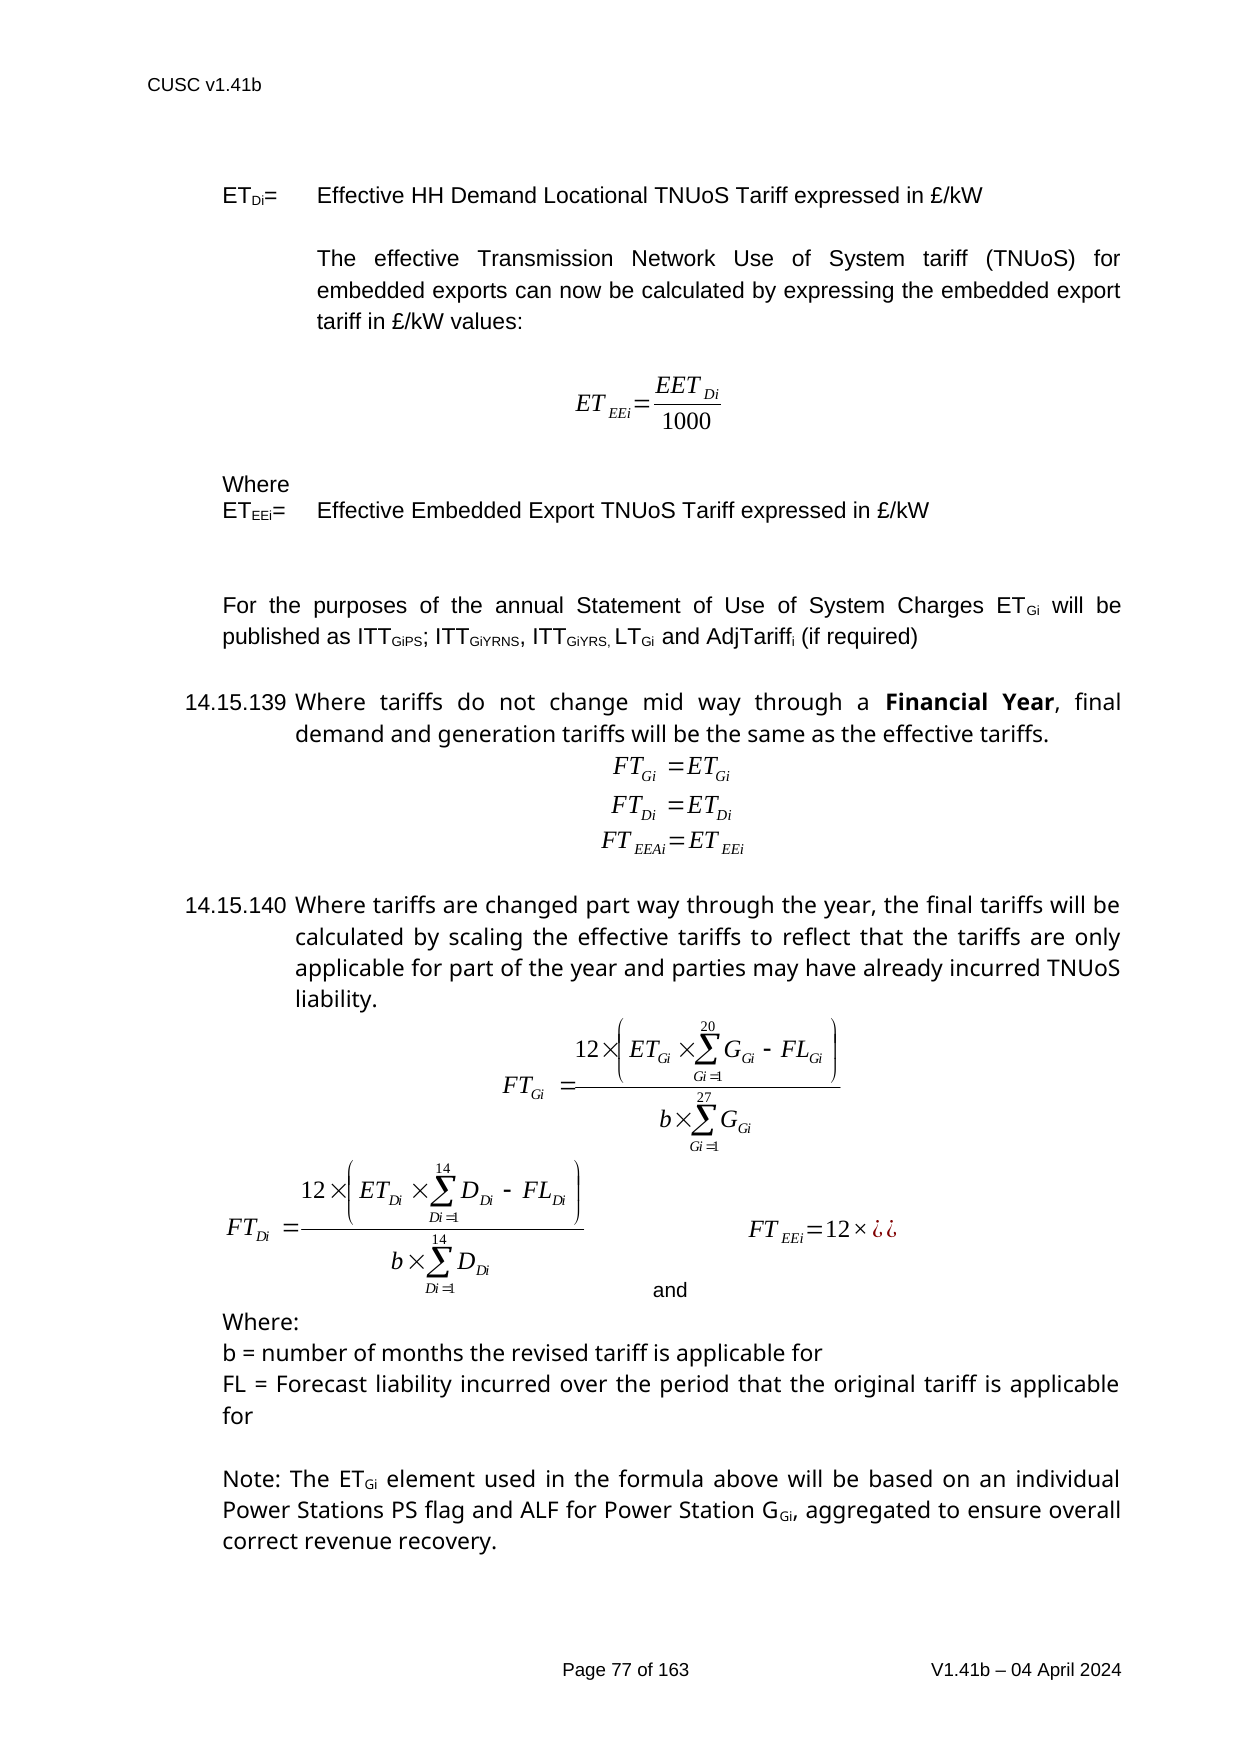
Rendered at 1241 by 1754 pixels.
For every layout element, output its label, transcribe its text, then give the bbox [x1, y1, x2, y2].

text b = number of months the revised tariff is applicable for [222, 1337, 1121, 1368]
text and [147, 1156, 1121, 1306]
text FL = Forecast liability incurred over the period that the original tariff is applicable for [222, 1368, 1121, 1431]
text Where [147, 471, 1121, 497]
text ET EEi= Effective Embedded Export TNUoS Tariff expressed in £/kW [174, 497, 1121, 523]
text The effective Transmission Network Use of System tariff (TNUoS) for embedded exports can now be calculated by expressing the embedded export tariff in £/kW values: [174, 245, 1121, 334]
list Where tariffs do not change mid way through a Financial Year, final demand and generation tariffs will be the same as the effective tariffs. [184, 686, 1121, 749]
text ET Di= Effective HH Demand Locational TNUoS Tariff expressed in £/kW [174, 182, 1121, 208]
text Where: [222, 1306, 1121, 1337]
list Where tariffs are changed part way through the year, the final tariffs will be calculated by scaling the effective tariffs to reflect that the tariffs are only applicable for part of the year and parties may have already incurred TNUoS liability. [184, 889, 1121, 1014]
text Note: The ETGi element used in the formula above will be based on an individual Power Stations PS flag and ALF for Power Station GGi, aggregated to ensure overall correct revenue recovery. [222, 1462, 1121, 1556]
text For the purposes of the annual Statement of Use of System Charges ETGi will be published as ITTGiPS; ITTGiYRNS, ITTGiYRS, LTGi and AdjTariffi (if required) [222, 592, 1121, 649]
